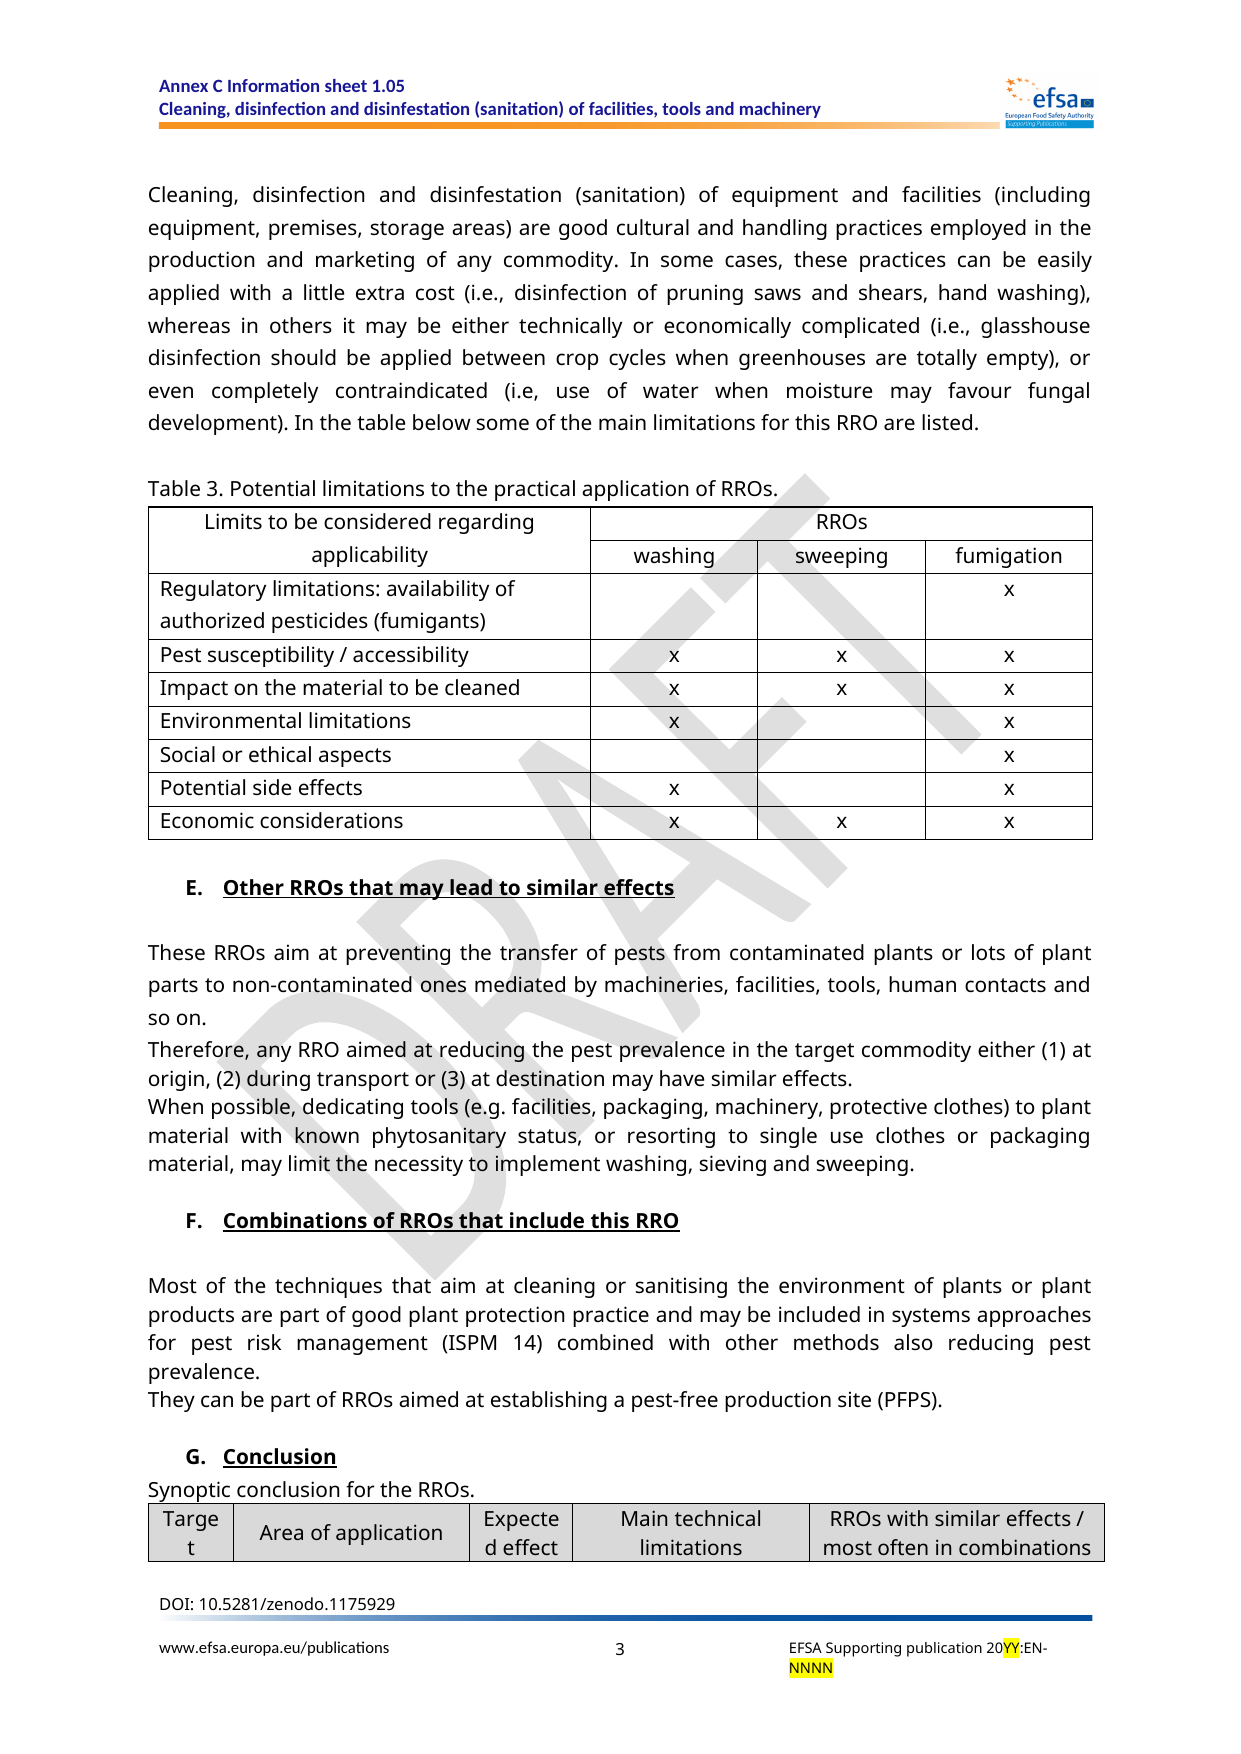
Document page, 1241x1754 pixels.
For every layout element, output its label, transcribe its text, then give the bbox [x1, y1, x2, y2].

list Synoptic conclusion for the RROs. [148, 1475, 1092, 1503]
table_cell washing [591, 541, 757, 573]
table_cell x [758, 673, 925, 706]
table_cell [758, 740, 925, 772]
table_cell x [591, 673, 757, 706]
table_cell x [926, 574, 1092, 639]
table_header RROs [591, 508, 1092, 540]
table_cell x [591, 707, 757, 739]
table_cell [758, 574, 925, 639]
table_header Limits to be considered regarding applicability [149, 508, 590, 573]
picture [158, 73, 1104, 130]
table_cell Impact on the material to be cleaned [149, 673, 590, 706]
list Therefore, any RRO aimed at reducing the pest prevalence in the target commodity either (1) at origin, (2) during transport or (3) at destination may have similar effects. [148, 1036, 1092, 1092]
table_cell x [758, 807, 925, 839]
list When possible, dedicating tools (e.g. facilities, packaging, machinery, protective clothes) to plant material with known phytosanitary status, or resorting to single use clothes or packaging material, may limit the necessity to implement washing, sieving and sweeping. [148, 1092, 1092, 1178]
table_cell Regulatory limitations: availability of authorized pesticides (fumigants) [149, 574, 590, 639]
text Table 3. Potential limitations to the practical application of RROs. [148, 474, 1092, 502]
table_cell x [591, 807, 757, 839]
table_cell sweeping [758, 541, 925, 573]
table_cell x [926, 640, 1092, 672]
table_cell Environmental limitations [149, 707, 590, 739]
table_cell x [926, 740, 1092, 772]
list Most of the techniques that aim at cleaning or sanitising the environment of plants or plant products are part of good plant protection practice and may be included in systems approaches for pest risk management (ISPM 14) combined with other methods also reducing pest prevalence. [148, 1271, 1092, 1385]
table_cell fumigation [926, 541, 1092, 573]
table_cell x [591, 773, 757, 806]
list Other RROs that may lead to similar effects [185, 873, 1092, 901]
picture [158, 1615, 1093, 1621]
table_cell Social or ethical aspects [149, 740, 590, 772]
text These RROs aim at preventing the transfer of pests from contaminated plants or lots of plant parts to non-contaminated ones mediated by machineries, facilities, tools, human contacts and so on. [148, 938, 1092, 1031]
list They can be part of RROs aimed at establishing a pest-free production site (PFPS). [148, 1385, 1092, 1414]
table_cell [591, 740, 757, 772]
table_cell Potential side effects [149, 773, 590, 806]
table_cell [758, 773, 925, 806]
table_cell x [926, 773, 1092, 806]
table_cell x [926, 673, 1092, 706]
table_header RROs with similar effects / most often in combinations [810, 1504, 1104, 1561]
table_cell Pest susceptibility / accessibility [149, 640, 590, 672]
table_header Main technical limitations [573, 1504, 809, 1561]
table_header Expected effect [470, 1504, 572, 1561]
table_cell x [758, 640, 925, 672]
table_cell Economic considerations [149, 807, 590, 839]
list Combinations of RROs that include this RRO [185, 1206, 1092, 1235]
list Conclusion [185, 1442, 1092, 1471]
table_cell [591, 574, 757, 639]
table_cell [758, 707, 925, 739]
table_cell x [926, 807, 1092, 839]
text Cleaning, disinfection and disinfestation (sanitation) of equipment and facilities (including equipment, premises, storage areas) are good cultural and handling practices employed in the production and marketing of any commodity. In some cases, these practices can be easily applied with a little extra cost (i.e., disinfection of pruning saws and shears, hand washing), whereas in others it may be either technically or economically complicated (i.e., glasshouse disinfection should be applied between crop cycles when greenhouses are totally empty), or even completely contraindicated (i.e, use of water when moisture may favour fungal development). In the table below some of the main limitations for this RRO are listed. [148, 180, 1092, 437]
table_header Area of application [234, 1504, 469, 1561]
table_header Target [149, 1504, 233, 1561]
table_cell x [926, 707, 1092, 739]
table_cell x [591, 640, 757, 672]
